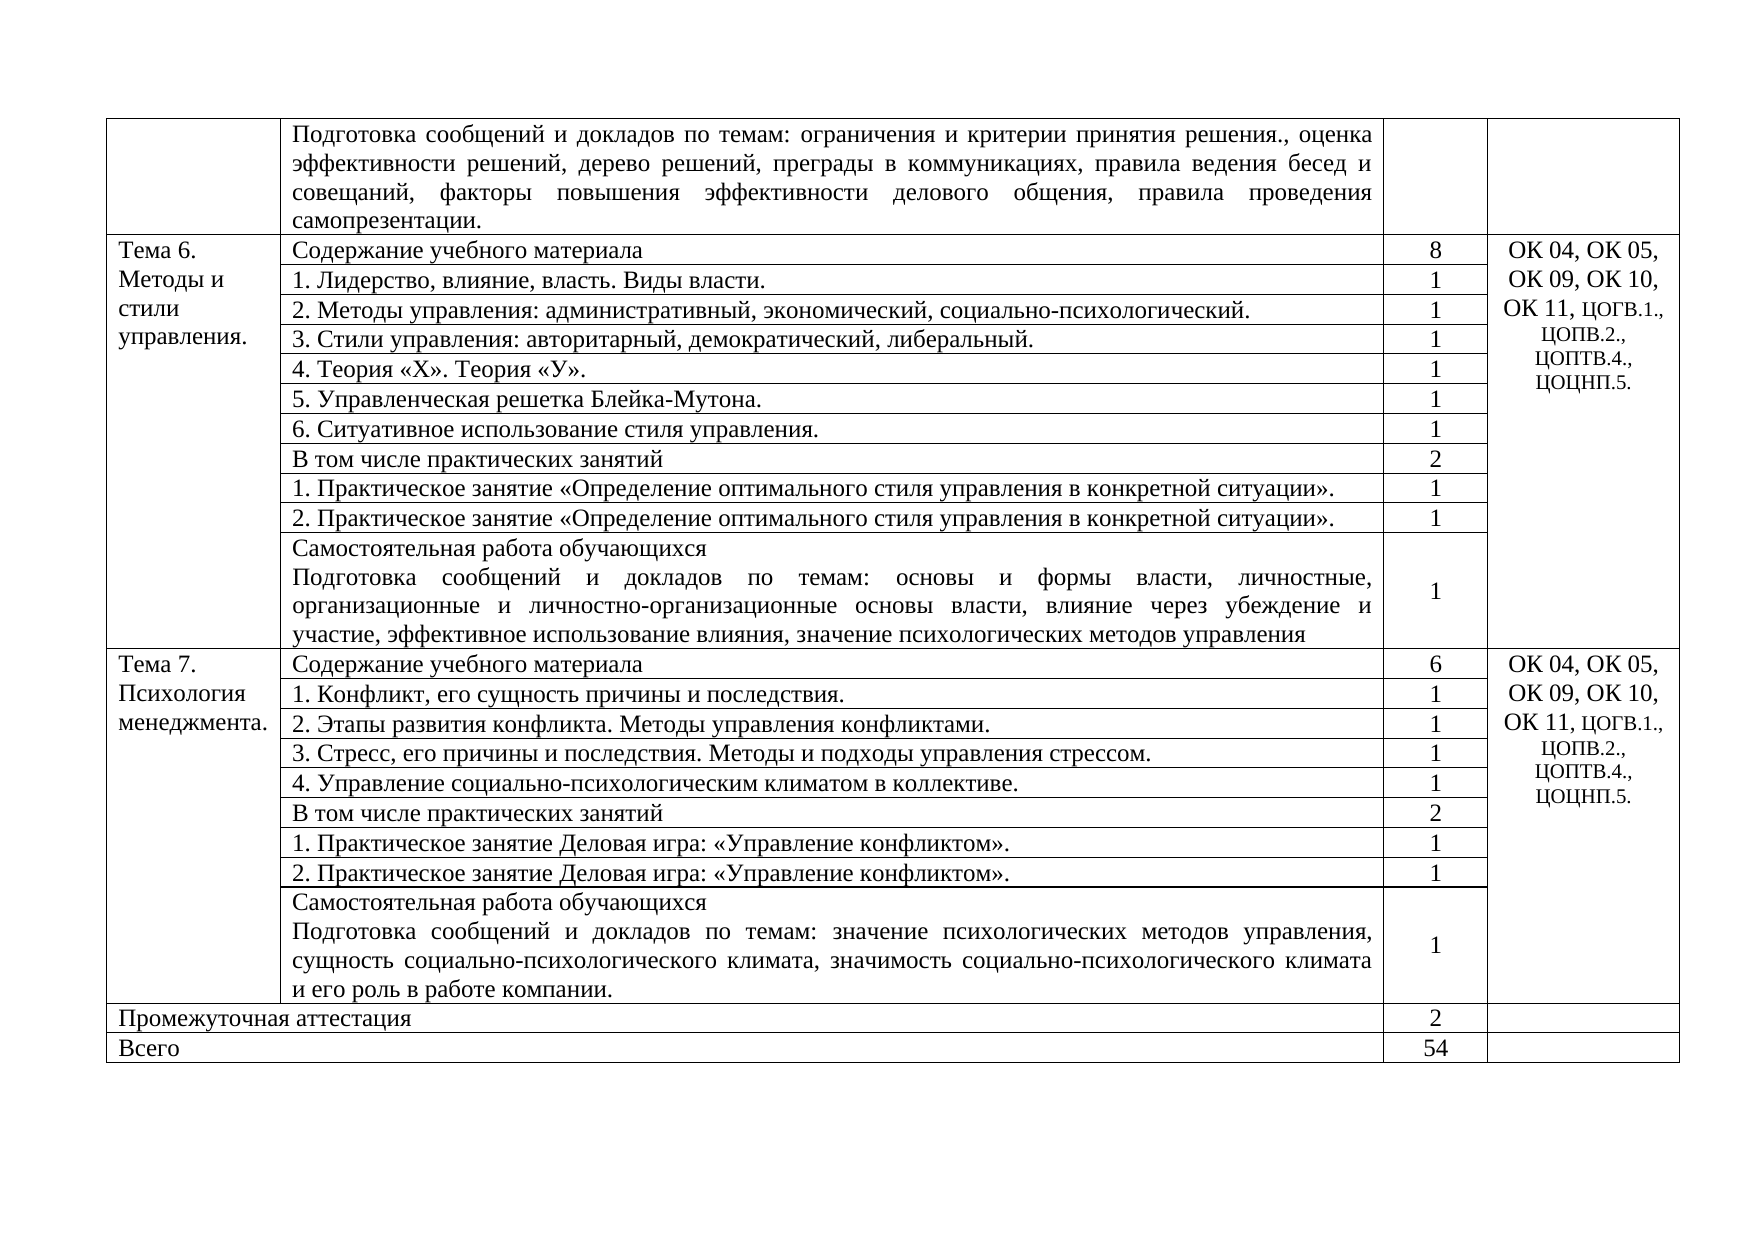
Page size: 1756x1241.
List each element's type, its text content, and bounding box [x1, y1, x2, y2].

table_cell Промежуточная аттестация [107, 1004, 1383, 1032]
table_cell ОК 04, ОК 05, ОК 09, ОК 10, ОК 11, ЦОГВ.1., ЦОПВ.2., ЦОПТВ.4., ЦОЦНП.5. [1488, 649, 1679, 1002]
table_cell [1488, 1004, 1679, 1032]
table_cell 1 [1384, 828, 1487, 857]
table_cell 1 [1384, 709, 1487, 737]
table_cell 2. Методы управления: административный, экономический, социально-психологический. [281, 295, 1383, 323]
table_cell 1 [1384, 739, 1487, 767]
table_cell 1 [1384, 265, 1487, 294]
table_cell 4. Управление социально-психологическим климатом в коллективе. [281, 768, 1383, 797]
table_cell Содержание учебного материала [281, 235, 1383, 264]
table_cell 2 [1384, 444, 1487, 472]
table_cell 3. Стили управления: авторитарный, демократический, либеральный. [281, 325, 1383, 353]
table_cell 2 [1384, 1004, 1487, 1032]
table_cell Самостоятельная работа обучающихся Подготовка сообщений и докладов по темам: значение психологических методов управления, сущность социально-психологического климата, значимость социально-психологического климата и его роль в работе компании. [281, 888, 1383, 1002]
table_cell 2 [1384, 798, 1487, 827]
table_cell 6 [1384, 649, 1487, 678]
table_cell 1 [1384, 858, 1487, 886]
table_cell 54 [1384, 1033, 1487, 1062]
table_cell В том числе практических занятий [281, 444, 1383, 472]
table_cell 8 [1384, 235, 1487, 264]
table_cell 1. Практическое занятие Деловая игра: «Управление конфликтом». [281, 828, 1383, 857]
table_cell 1. Лидерство, влияние, власть. Виды власти. [281, 265, 1383, 294]
table_cell [1488, 1033, 1679, 1062]
table_cell 5. Управленческая решетка Блейка-Мутона. [281, 384, 1383, 413]
table_cell Тема 7. Психология менеджмента. [107, 649, 280, 1002]
table_cell 1 [1384, 384, 1487, 413]
table_cell 1 [1384, 768, 1487, 797]
table_cell 1 [1384, 325, 1487, 353]
table_cell 4. Теория «Х». Теория «У». [281, 354, 1383, 383]
table_cell 2. Практическое занятие Деловая игра: «Управление конфликтом». [281, 858, 1383, 886]
table_cell 1 [1384, 888, 1487, 1002]
table_cell 1 [1384, 679, 1487, 708]
table_cell 1 [1384, 533, 1487, 648]
table_cell ОК 04, ОК 05, ОК 09, ОК 10, ОК 11, ЦОГВ.1., ЦОПВ.2., ЦОПТВ.4., ЦОЦНП.5. [1488, 235, 1679, 648]
table_cell 1. Практическое занятие «Определение оптимального стиля управления в конкретной ситуации». [281, 474, 1383, 502]
table_cell 1 [1384, 354, 1487, 383]
table_cell Всего [107, 1033, 1383, 1062]
table_cell 6. Ситуативное использование стиля управления. [281, 414, 1383, 443]
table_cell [281, 119, 1383, 234]
table_cell 1 [1384, 119, 1487, 234]
table_cell Содержание учебного материала [281, 649, 1383, 678]
table_cell 2. Практическое занятие «Определение оптимального стиля управления в конкретной ситуации». [281, 503, 1383, 532]
table_cell 1 [1384, 295, 1487, 323]
table_cell 1 [1384, 474, 1487, 502]
table_cell Тема 6. Методы и стили управления. [107, 235, 280, 648]
table_cell Самостоятельная работа обучающихся Подготовка сообщений и докладов по темам: основы и формы власти, личностные, организационные и личностно-организационные основы власти, влияние через убеждение и участие, эффективное использование влияния, значение психологических методов управления [281, 533, 1383, 648]
table_cell 1 [1384, 414, 1487, 443]
table_cell 1. Конфликт, его сущность причины и последствия. [281, 679, 1383, 708]
table_cell В том числе практических занятий [281, 798, 1383, 827]
table_cell 3. Стресс, его причины и последствия. Методы и подходы управления стрессом. [281, 739, 1383, 767]
table_cell 1 [1384, 503, 1487, 532]
table_cell 2. Этапы развития конфликта. Методы управления конфликтами. [281, 709, 1383, 737]
